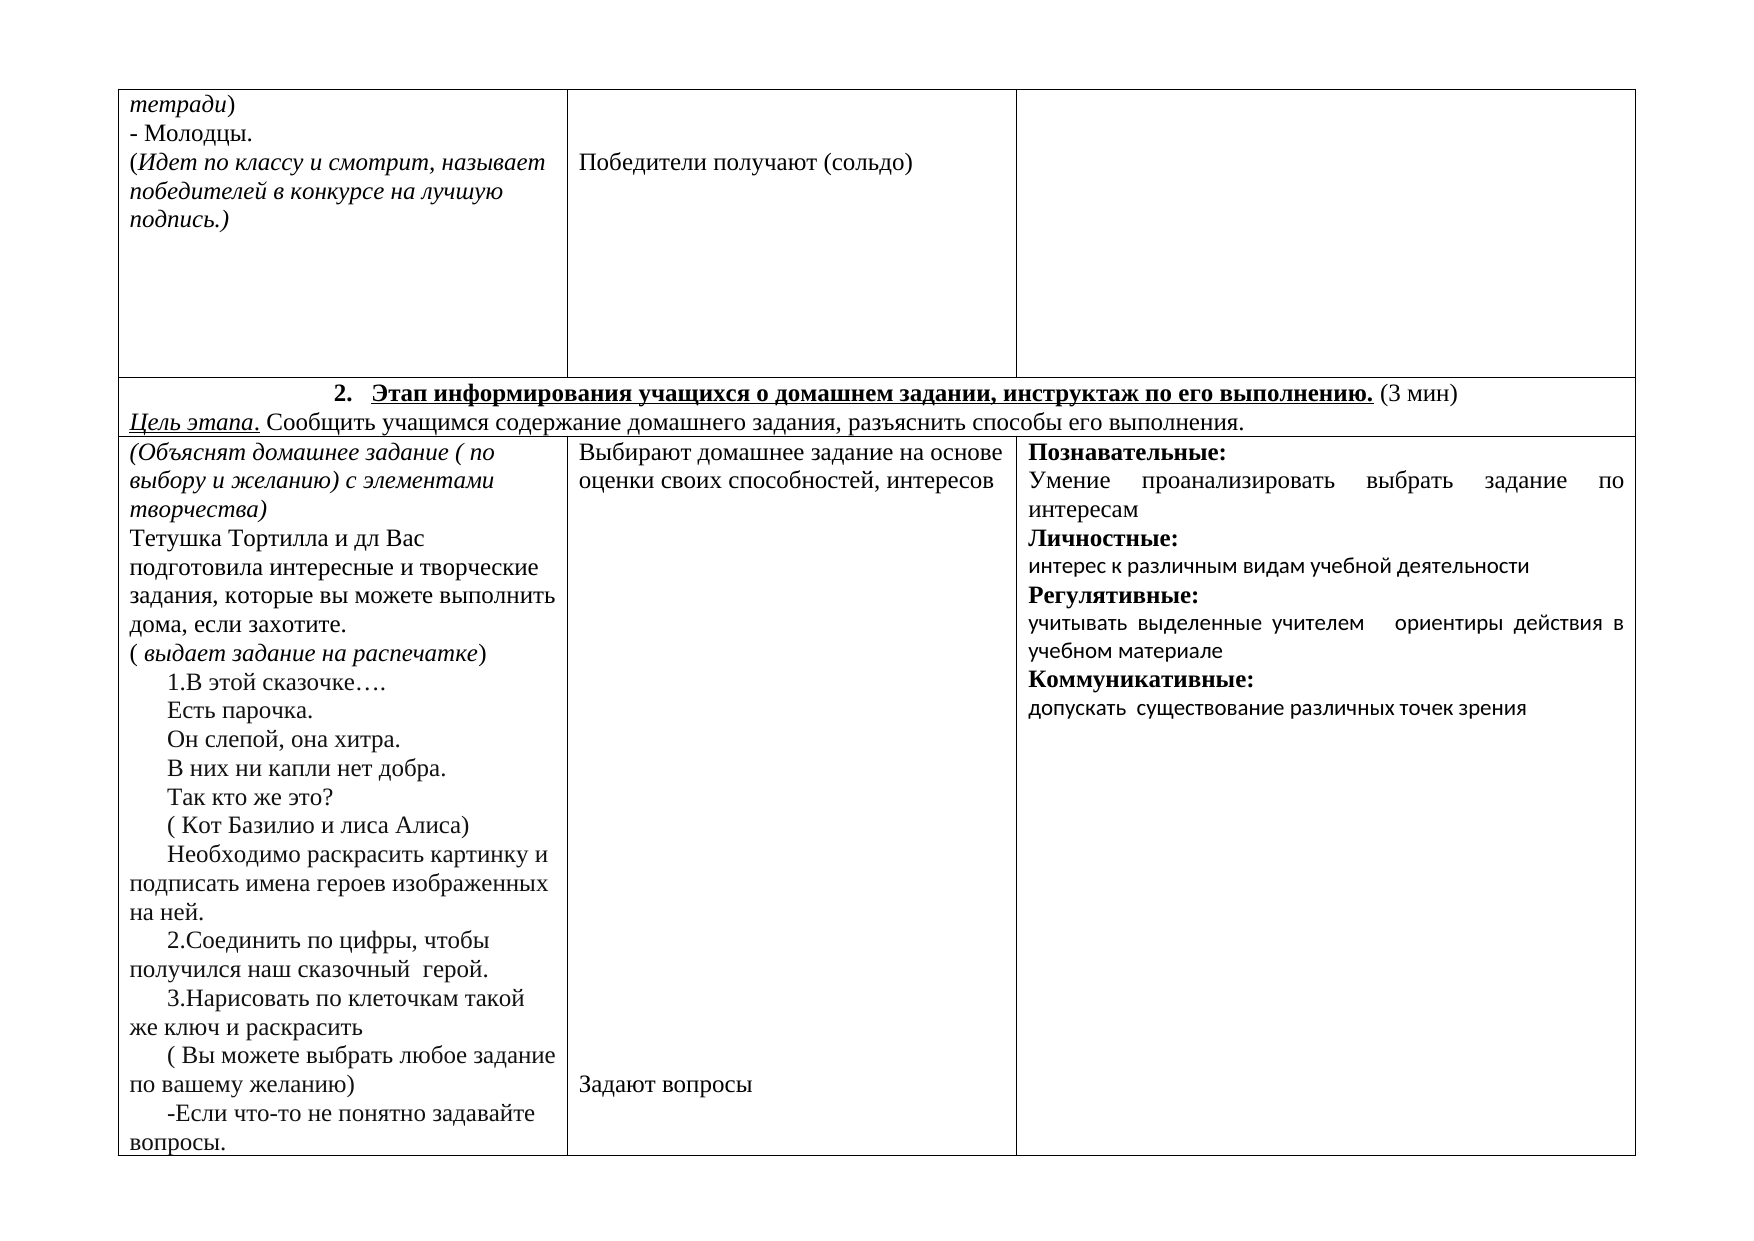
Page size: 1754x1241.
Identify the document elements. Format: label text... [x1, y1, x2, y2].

table_cell Этап информирования учащихся о домашнем задании, инструктаж по его выполнению. (3 мин) Цель этапа. Сообщить учащимся содержание домашнего задания, разъяснить способы его выполнения. [119, 378, 1635, 436]
table_cell Задают вопросы [568, 437, 1016, 1155]
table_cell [1017, 437, 1635, 1155]
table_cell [1017, 90, 1635, 377]
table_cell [119, 90, 567, 377]
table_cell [568, 90, 1016, 377]
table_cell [119, 437, 567, 1155]
